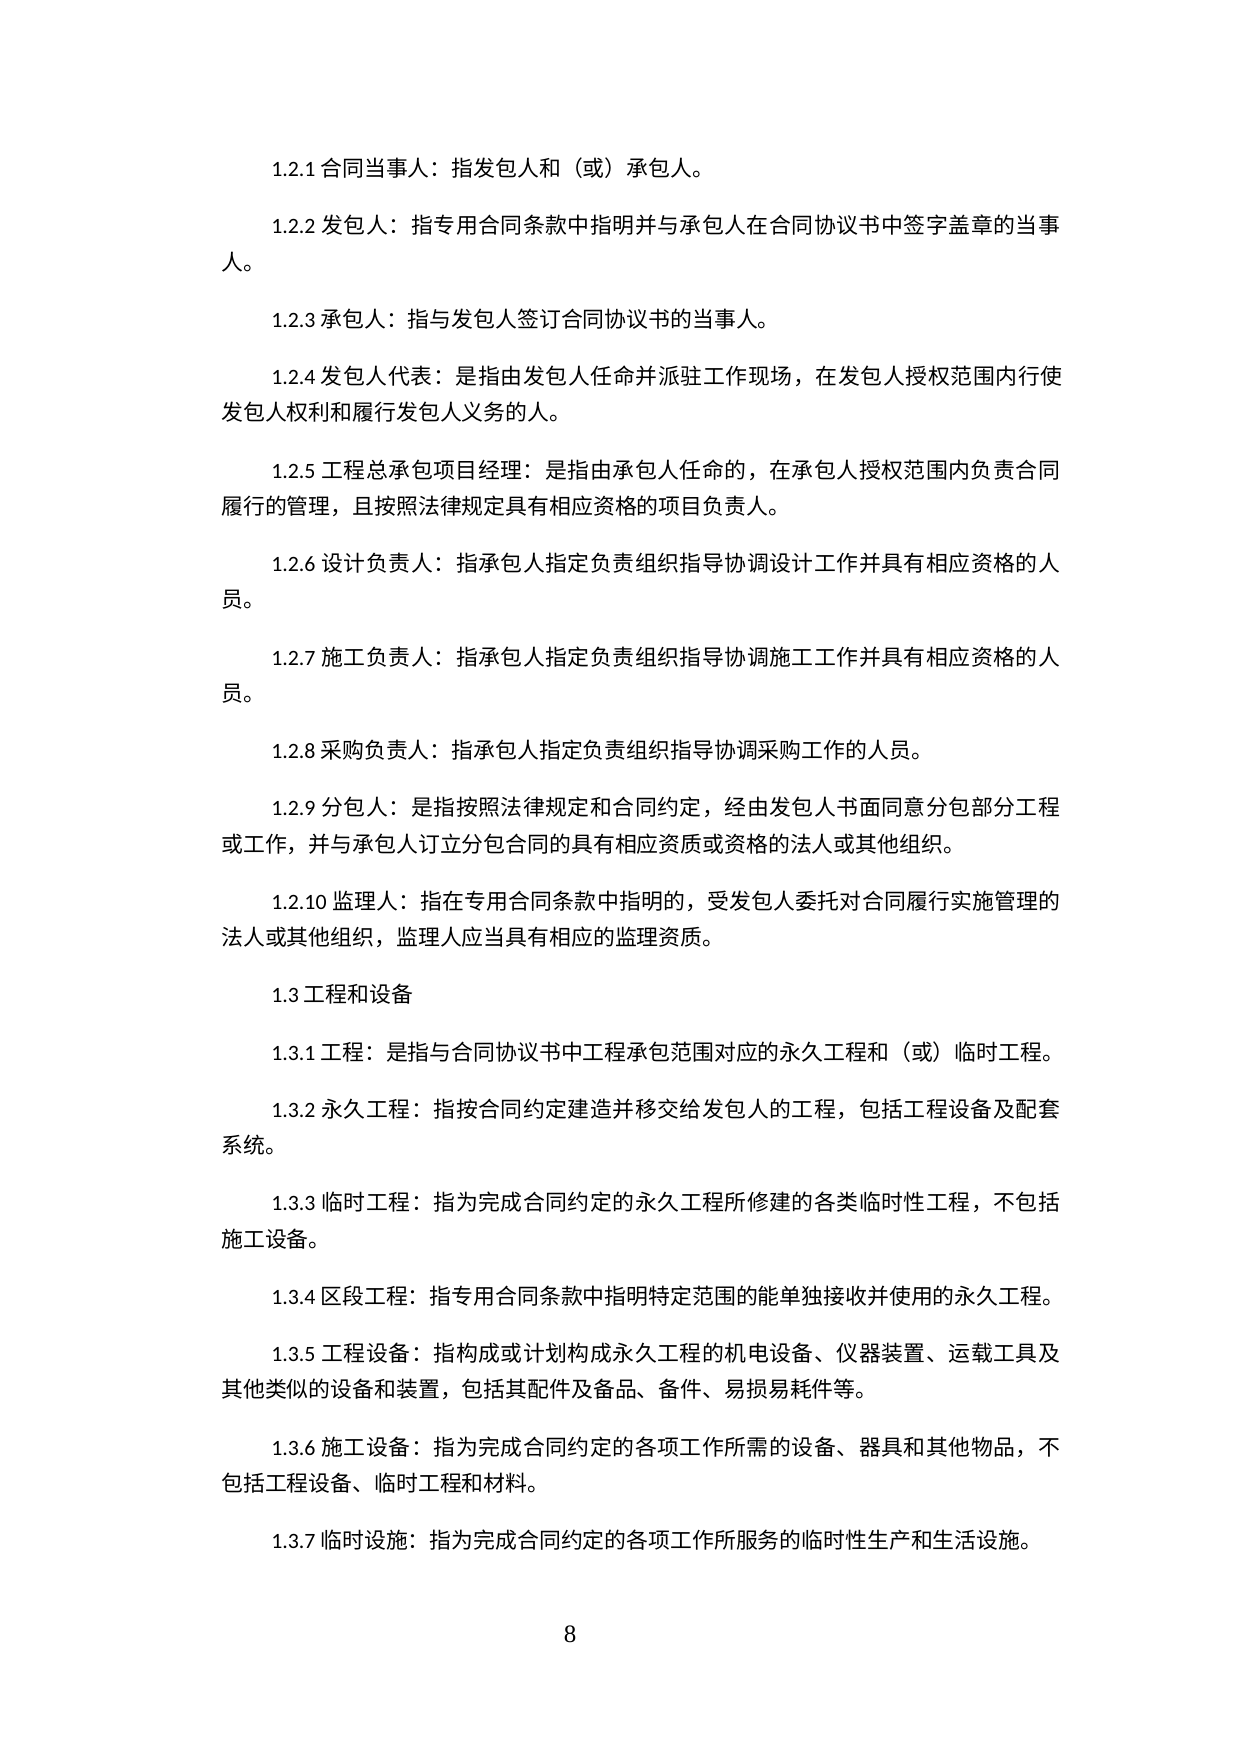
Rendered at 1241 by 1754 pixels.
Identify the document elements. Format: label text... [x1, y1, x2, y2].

text 1.2.5 工程总承包项目经理：是指由承包人任命的，在承包人授权范围内负责合同履行的管理，且按照法律规定具有相应资格的项目负责人。 [221, 453, 1063, 521]
text 1.2.8 采购负责人：指承包人指定负责组织指导协调采购工作的人员。 [221, 733, 1063, 765]
text 1.2.3 承包人：指与发包人签订合同协议书的当事人。 [221, 302, 1063, 333]
text 1.3.3 临时工程：指为完成合同约定的永久工程所修建的各类临时性工程，不包括施工设备。 [221, 1185, 1063, 1253]
text 1.2.6 设计负责人：指承包人指定负责组织指导协调设计工作并具有相应资格的人员。 [221, 546, 1063, 614]
text 1.3.6 施工设备：指为完成合同约定的各项工作所需的设备、器具和其他物品，不包括工程设备、临时工程和材料。 [221, 1430, 1063, 1498]
text 1.2.10 监理人：指在专用合同条款中指明的，受发包人委托对合同履行实施管理的法人或其他组织，监理人应当具有相应的监理资质。 [221, 884, 1063, 952]
text 1.3.4 区段工程：指专用合同条款中指明特定范围的能单独接收并使用的永久工程。 [221, 1279, 1063, 1311]
text 1.2.7 施工负责人：指承包人指定负责组织指导协调施工工作并具有相应资格的人员。 [221, 640, 1063, 708]
text 1.3 工程和设备 [221, 977, 1063, 1009]
text 1.2.1 合同当事人：指发包人和（或）承包人。 [221, 151, 1063, 183]
text 1.2.9 分包人：是指按照法律规定和合同约定，经由发包人书面同意分包部分工程或工作，并与承包人订立分包合同的具有相应资质或资格的法人或其他组织。 [221, 790, 1063, 858]
text 1.2.4发包人代表：是指由发包人任命并派驻工作现场，在发包人授权范围内行使发包人权利和履行发包人义务的人。 [221, 359, 1063, 427]
text 1.3.7 临时设施：指为完成合同约定的各项工作所服务的临时性生产和生活设施。 [221, 1523, 1063, 1555]
text 1.2.2 发包人：指专用合同条款中指明并与承包人在合同协议书中签字盖章的当事人。 [221, 208, 1063, 276]
text 1.3.5 工程设备：指构成或计划构成永久工程的机电设备、仪器装置、运载工具及其他类似的设备和装置，包括其配件及备品、备件、易损易耗件等。 [221, 1336, 1063, 1404]
text 1.3.1 工程：是指与合同协议书中工程承包范围对应的永久工程和（或）临时工程。 [221, 1035, 1063, 1066]
text 1.3.2 永久工程：指按合同约定建造并移交给发包人的工程，包括工程设备及配套系统。 [221, 1092, 1063, 1160]
